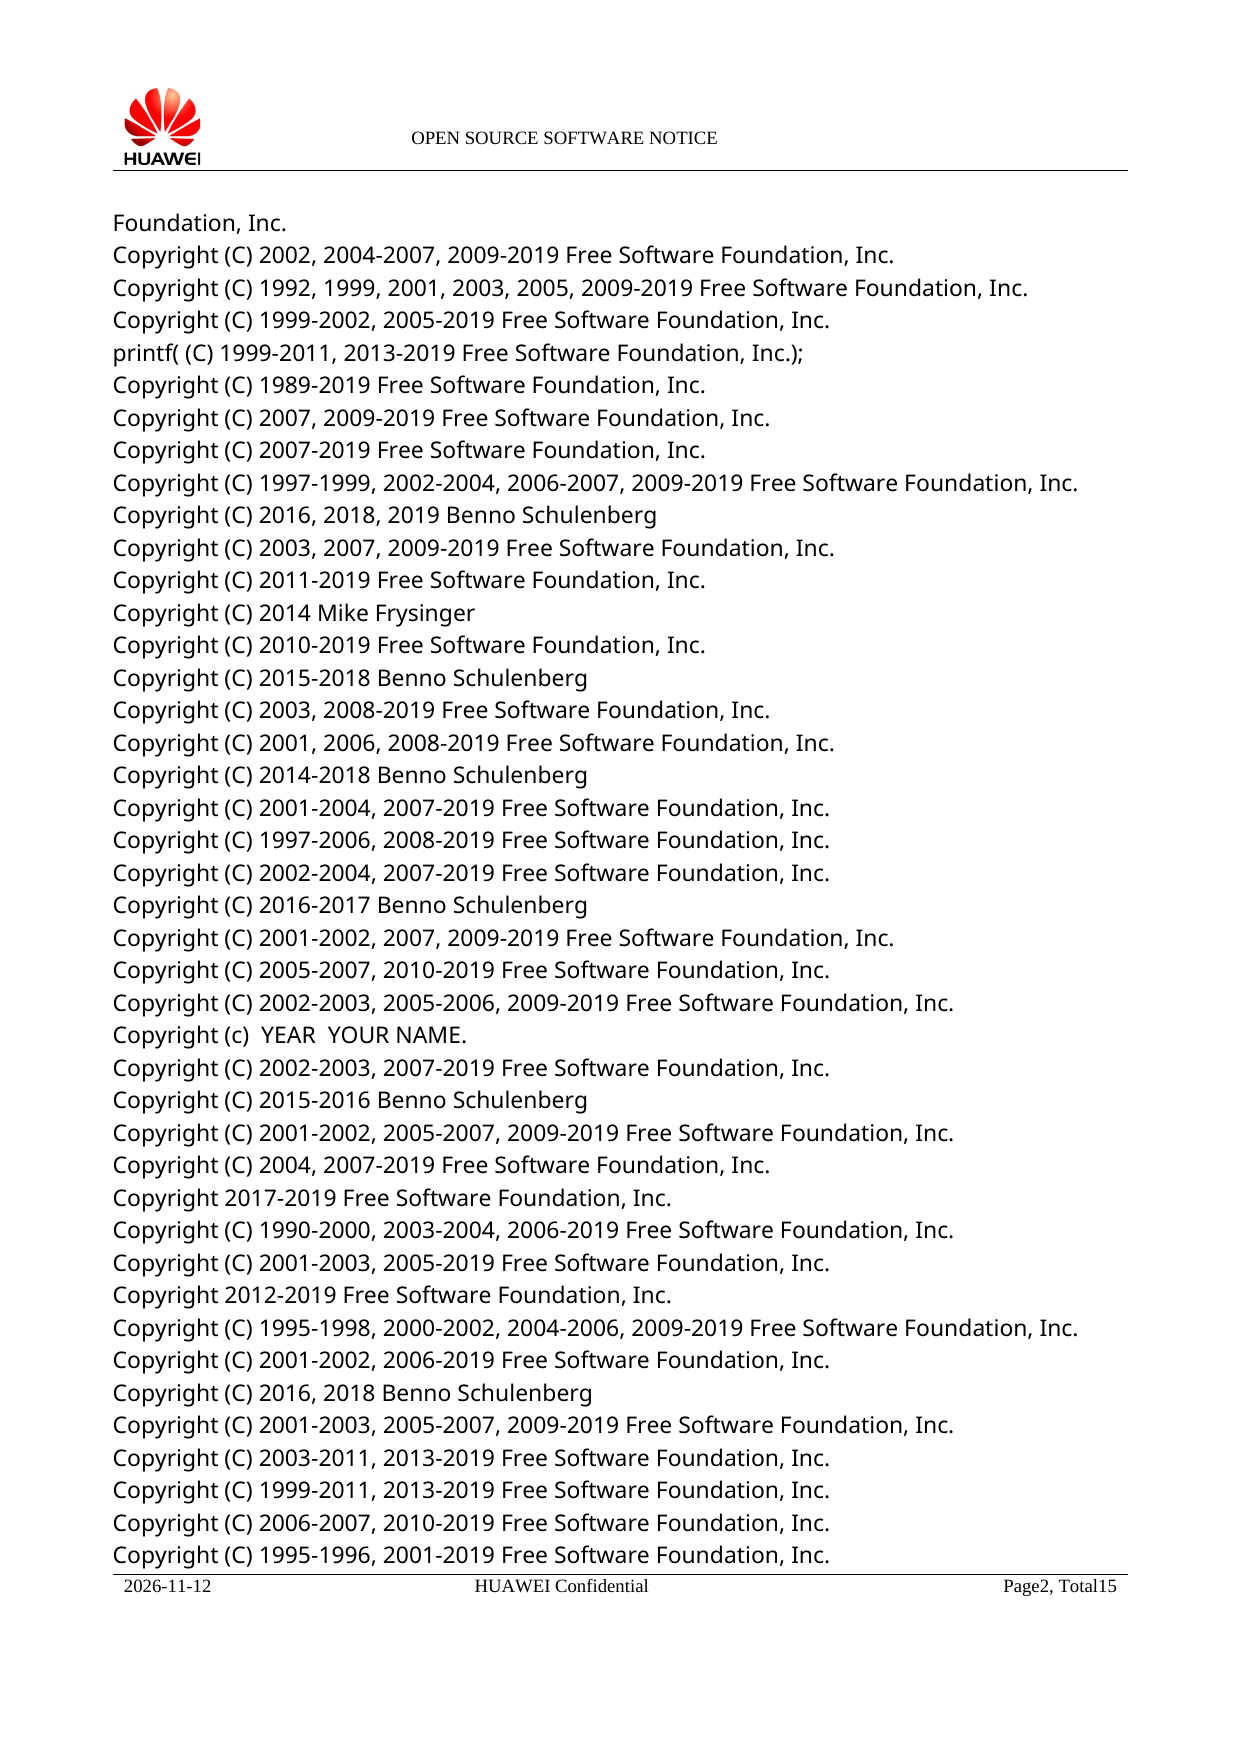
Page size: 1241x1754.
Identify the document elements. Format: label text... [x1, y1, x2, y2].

picture [124, 88, 201, 165]
